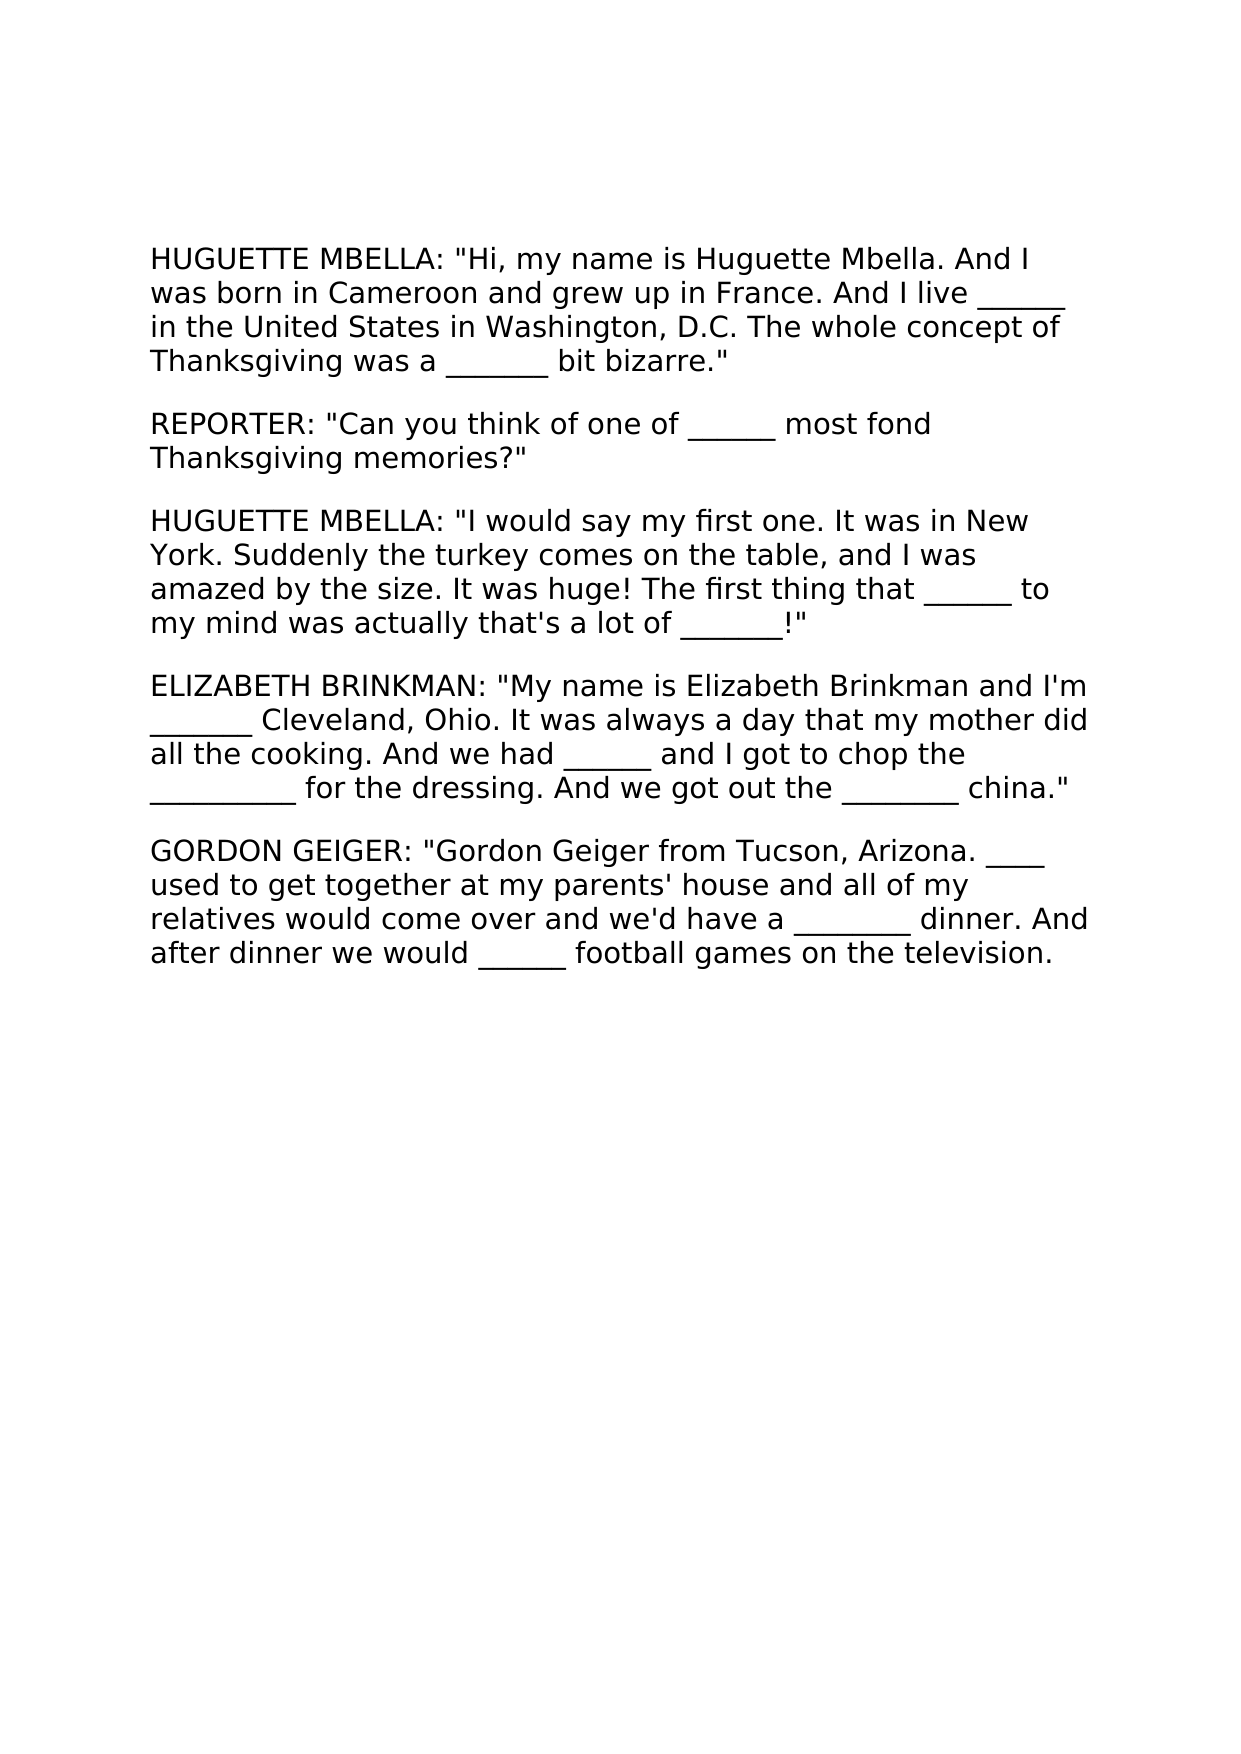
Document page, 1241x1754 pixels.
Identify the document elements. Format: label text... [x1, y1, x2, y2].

text HUGUETTE MBELLA: "I would say my first one. It was in New York. Suddenly the turkey comes on the table, and I was amazed by the size. It was huge! The first thing that ______ to my mind was actually that's a lot of _______!" [150, 504, 1090, 640]
text ELIZABETH BRINKMAN: "My name is Elizabeth Brinkman and I'm _______ Cleveland, Ohio. It was always a day that my mother did all the cooking. And we had ______ and I got to chop the __________ for the dressing. And we got out the ________ china." [150, 669, 1090, 805]
text GORDON GEIGER: "Gordon Geiger from Tucson, Arizona. ____ used to get together at my parents' house and all of my relatives would come over and we'd have a ________ dinner. And after dinner we would ______ football games on the television. [150, 834, 1090, 970]
text REPORTER: "Can you think of one of ______ most fond Thanksgiving memories?" [150, 407, 1090, 475]
text HUGUETTE MBELLA: "Hi, my name is Huguette Mbella. And I was born in Cameroon and grew up in France. And I live ______ in the United States in Washington, D.C. The whole concept of Thanksgiving was a _______ bit bizarre." [150, 242, 1090, 378]
